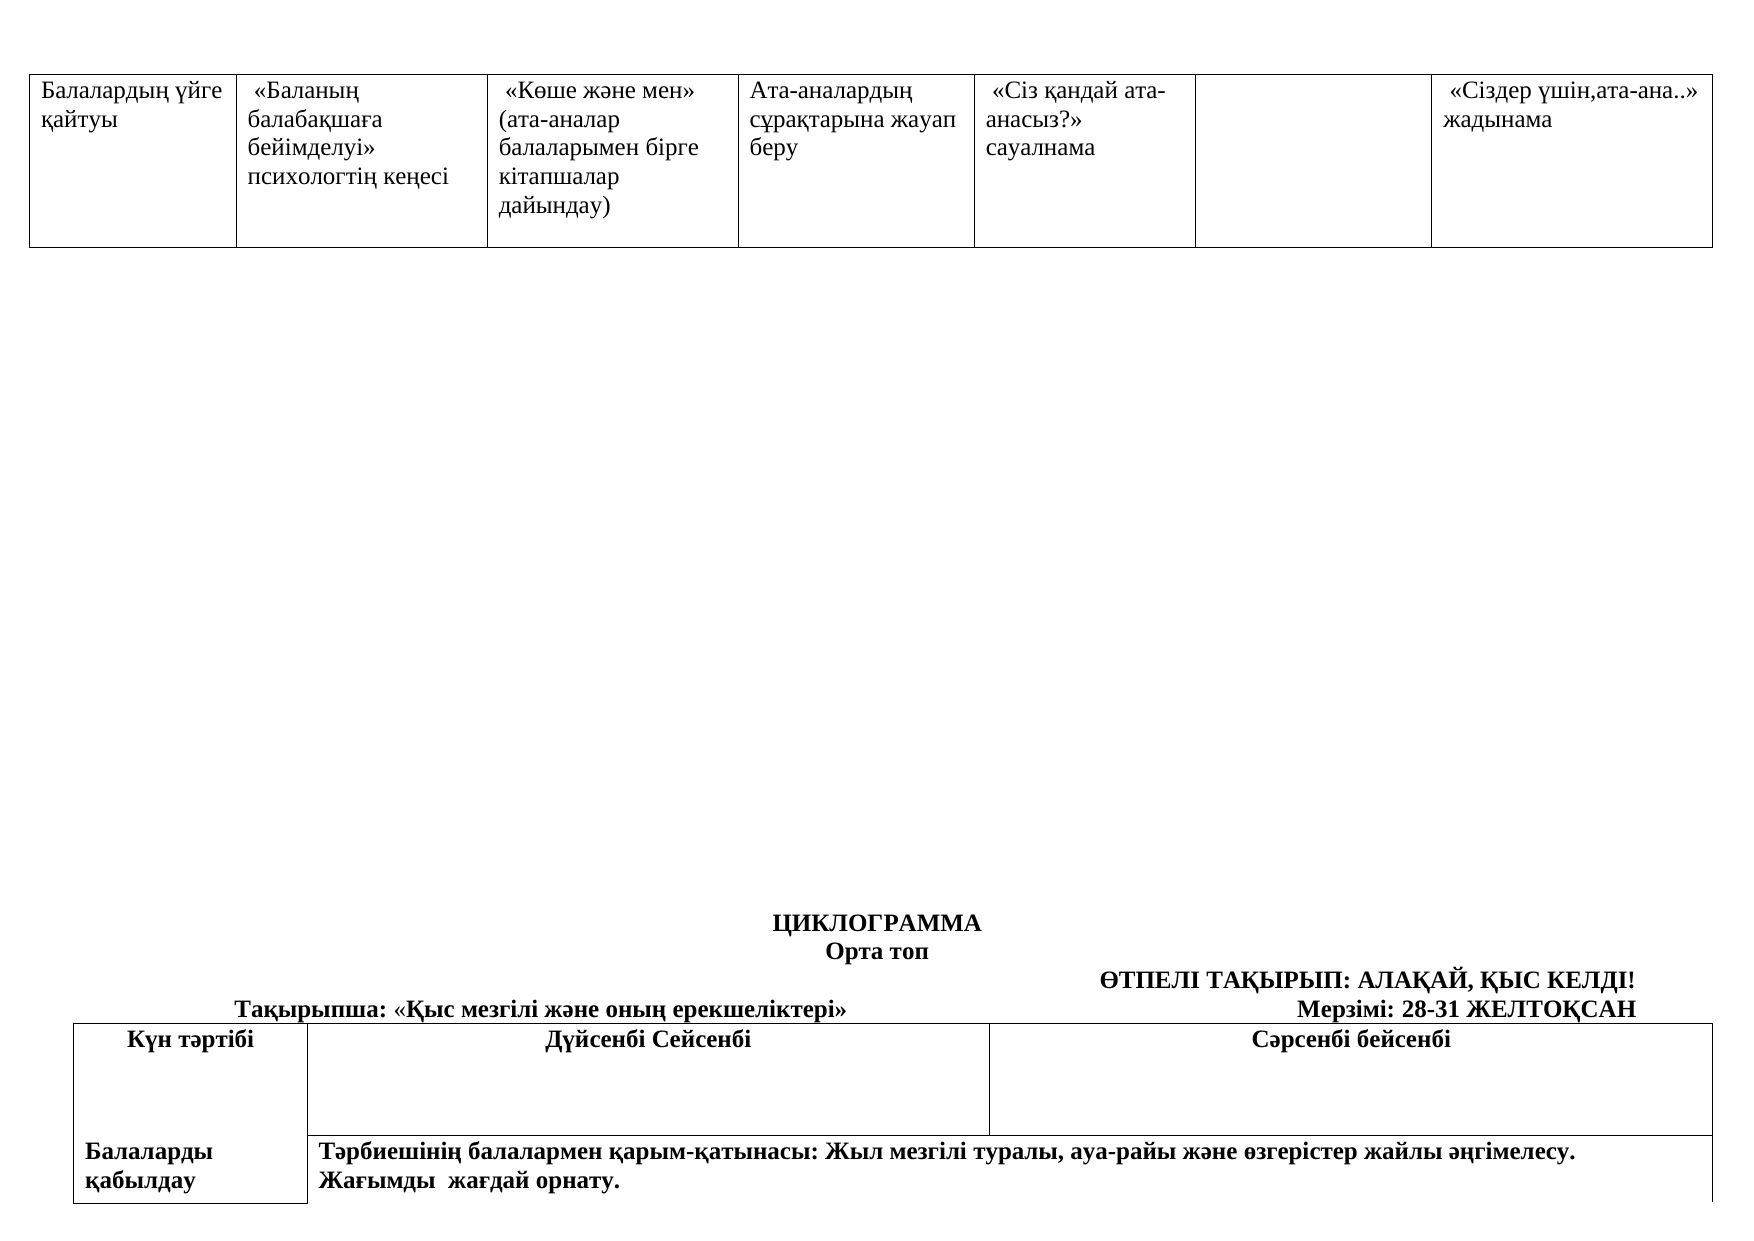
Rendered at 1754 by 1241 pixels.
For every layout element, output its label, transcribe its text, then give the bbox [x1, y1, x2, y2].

table_cell «Сіз қандай ата-анасыз?» сауалнама [975, 75, 1195, 247]
table_cell [1196, 75, 1431, 247]
table_header Дүйсенбі Сейсенбі [308, 1024, 989, 1135]
table_cell Ата-аналардың сұрақтарына жауап беру [739, 75, 974, 247]
table_header Сәрсенбі бейсенбі [990, 1024, 1712, 1135]
text Тақырыпша: «Қыс мезгілі және оның ерекшеліктері» Мерзімі: 28-31 желтоқсан [118, 994, 1636, 1023]
table_cell «Көше және мен» (ата-аналар балаларымен бірге кітапшалар дайындау) [488, 75, 738, 247]
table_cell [74, 1135, 307, 1203]
text ӨТПЕЛІ ТАҚЫРЫП: АЛАҚАЙ, ҚЫС КЕЛДІ! [118, 965, 1636, 994]
table_header Күн тәртібі [74, 1024, 307, 1135]
text ЦИКЛОГРАММА [118, 908, 1636, 936]
table_cell Балалардың үйге қайтуы [30, 75, 236, 247]
table_cell «Сіздер үшін,ата-ана..» жадынама [1432, 75, 1712, 247]
text Орта топ [118, 936, 1636, 965]
table_cell Тәрбиешінің балалармен қарым-қатынасы: Жыл мезгілі туралы, ауа-райы және өзгерістер жайлы әңгімелесу. Жағымды жағдай орнату. [308, 1136, 1713, 1203]
table_cell «Баланың балабақшаға бейімделуі» психологтің кеңесі [237, 75, 487, 247]
